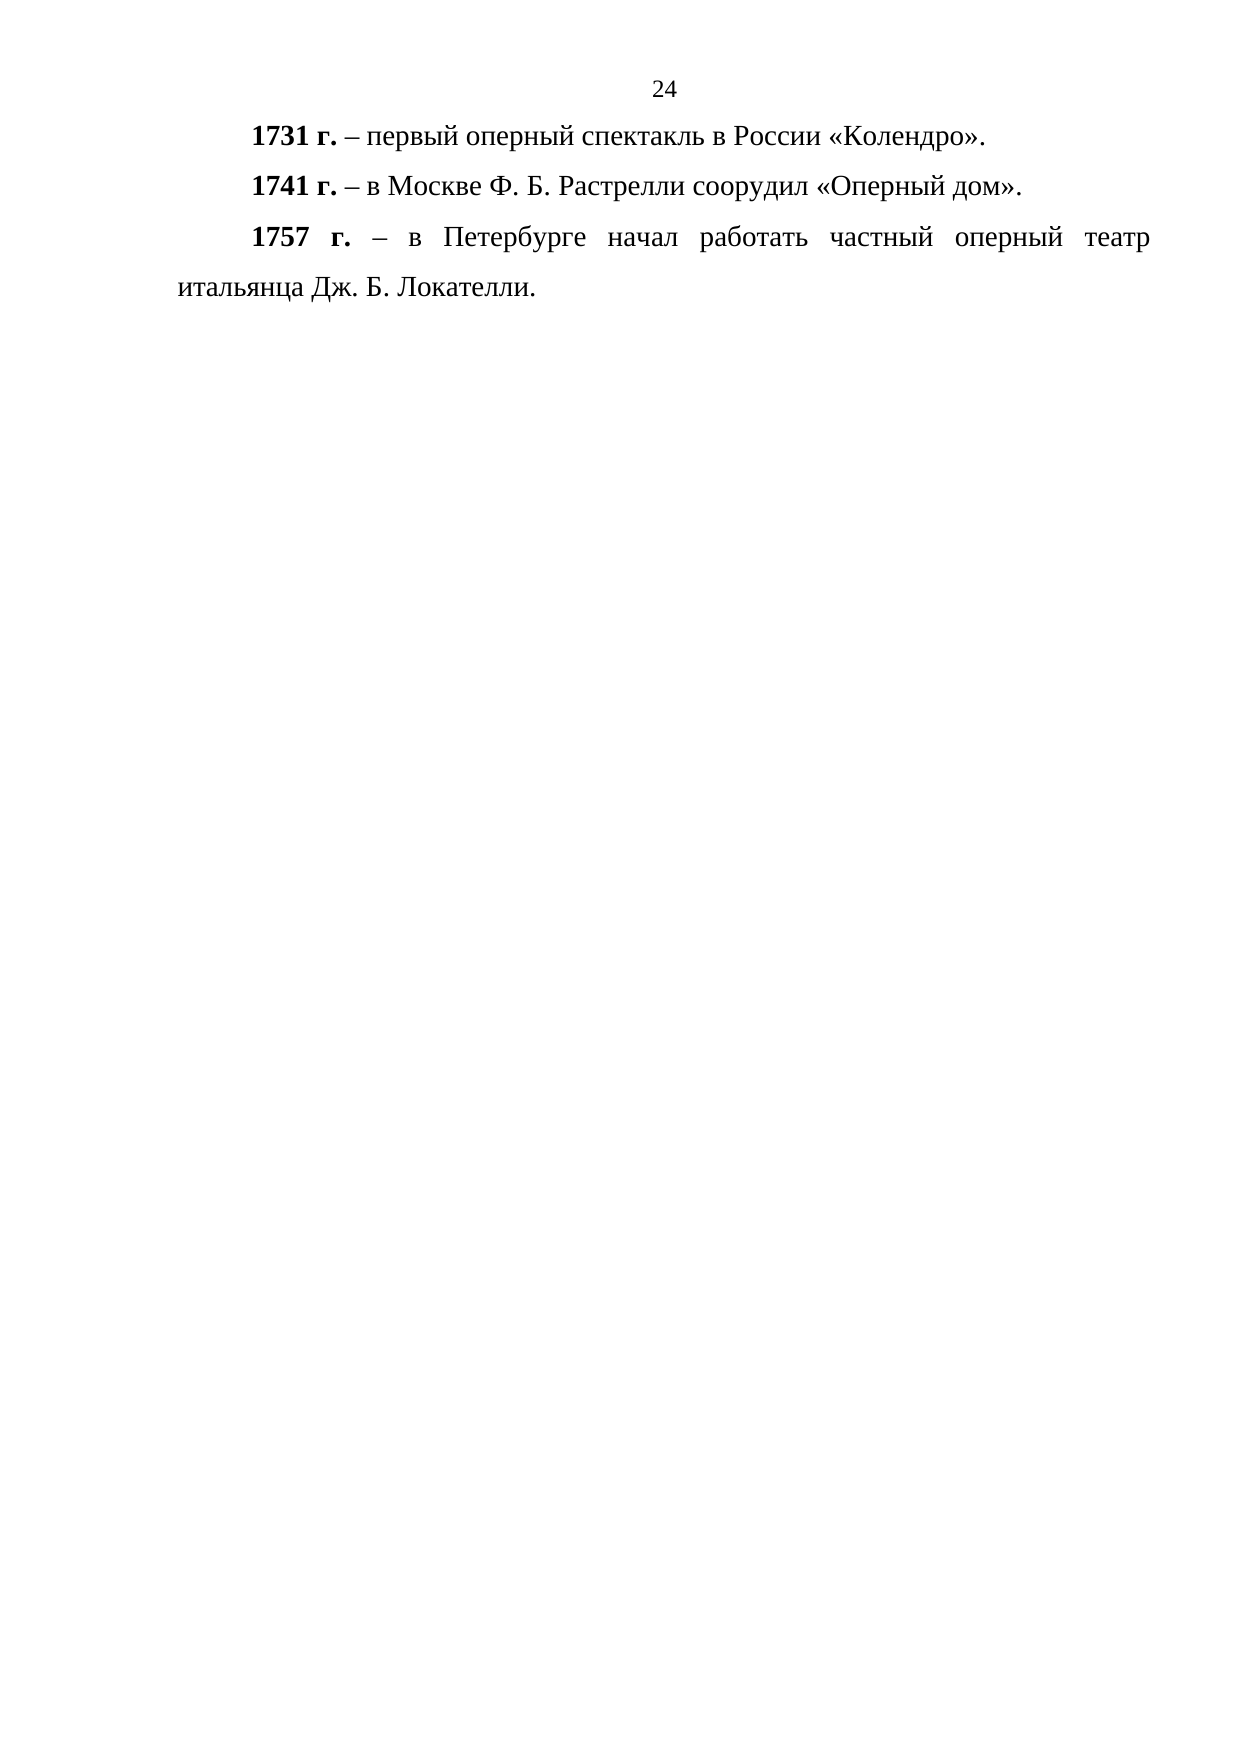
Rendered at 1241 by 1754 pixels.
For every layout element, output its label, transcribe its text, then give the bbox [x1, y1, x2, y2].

text 1741 г. – в Москве Ф. Б. Растрелли соорудил «Оперный дом». [177, 168, 1152, 202]
text 1757 г. – в Петербурге начал работать частный оперный театр итальянца Дж. Б. Локателли. [177, 219, 1152, 303]
text 1731 г. – первый оперный спектакль в России «Колендро». [177, 118, 1152, 152]
